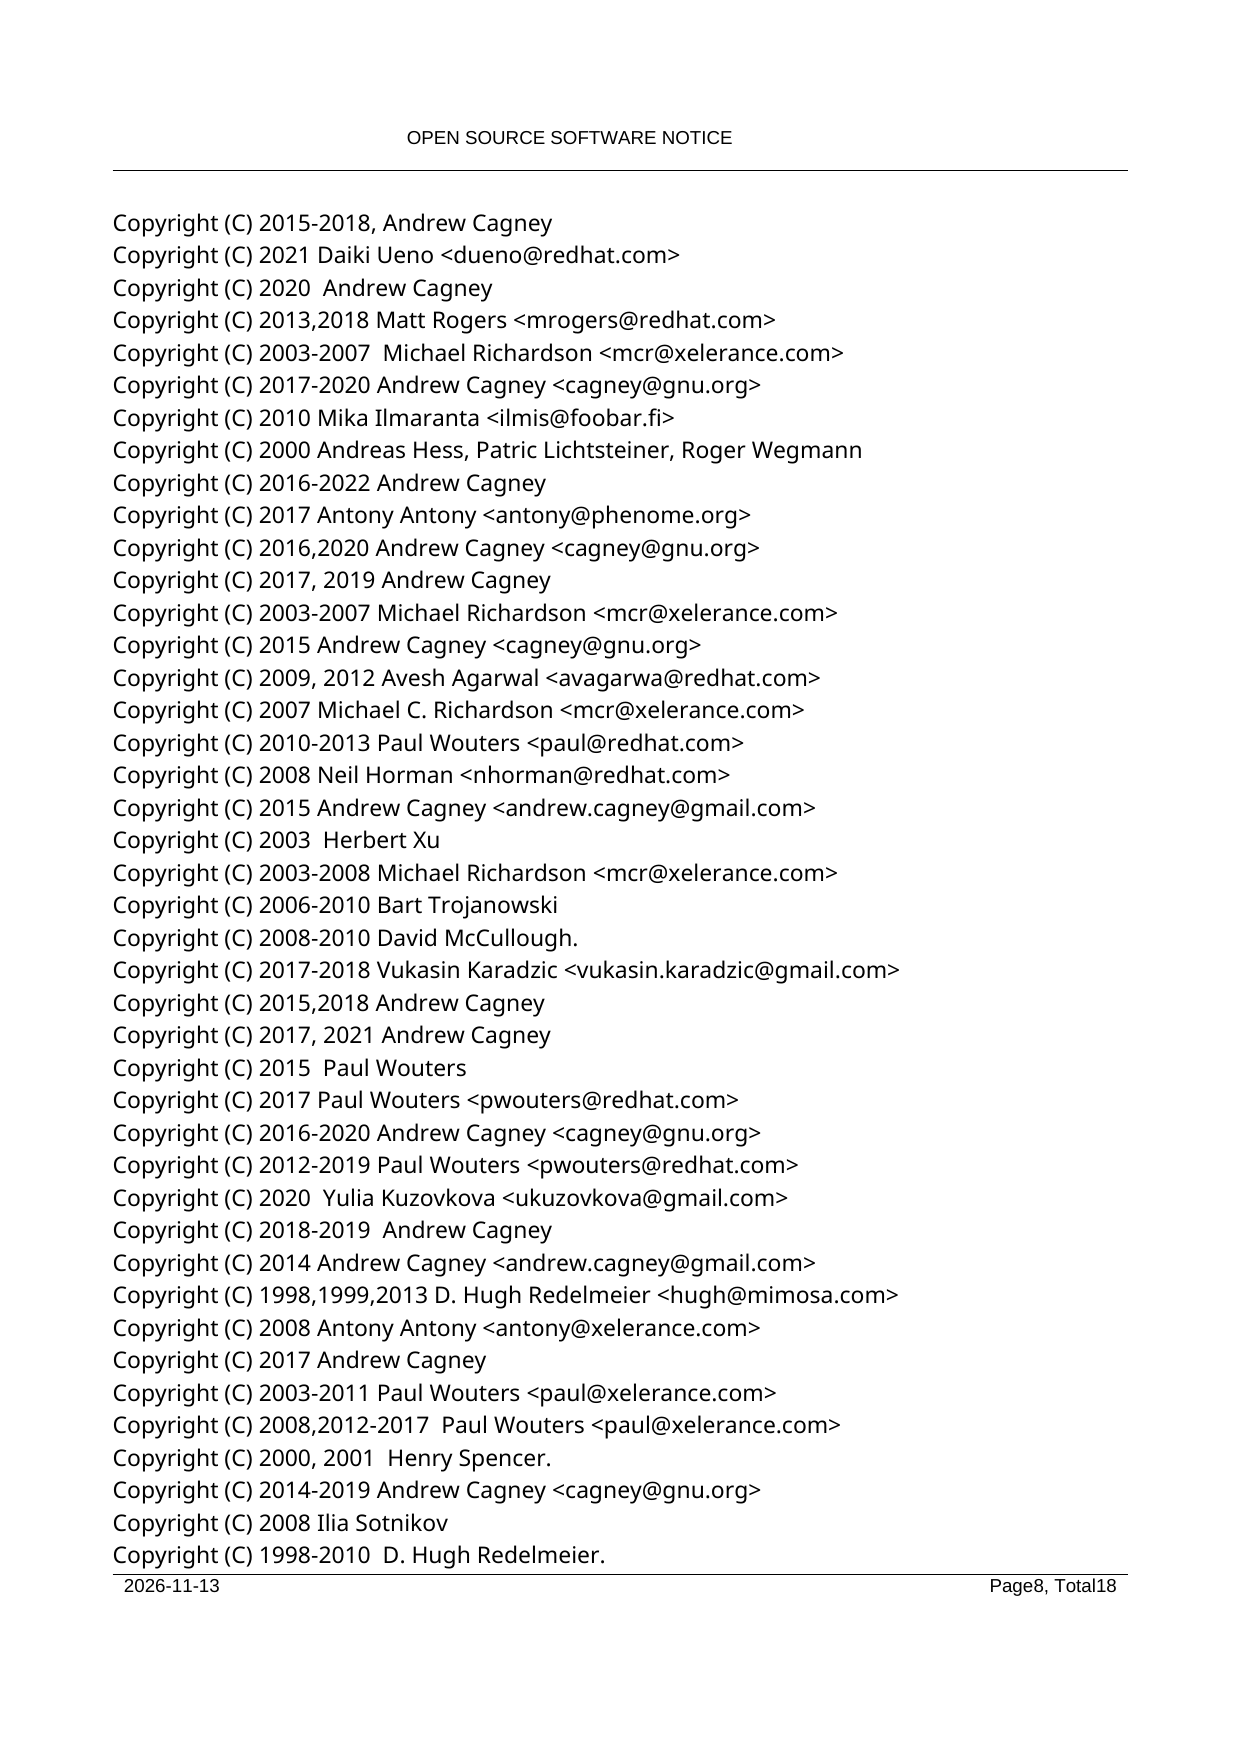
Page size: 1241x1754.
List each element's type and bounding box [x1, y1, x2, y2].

text [112, 206, 1128, 1571]
